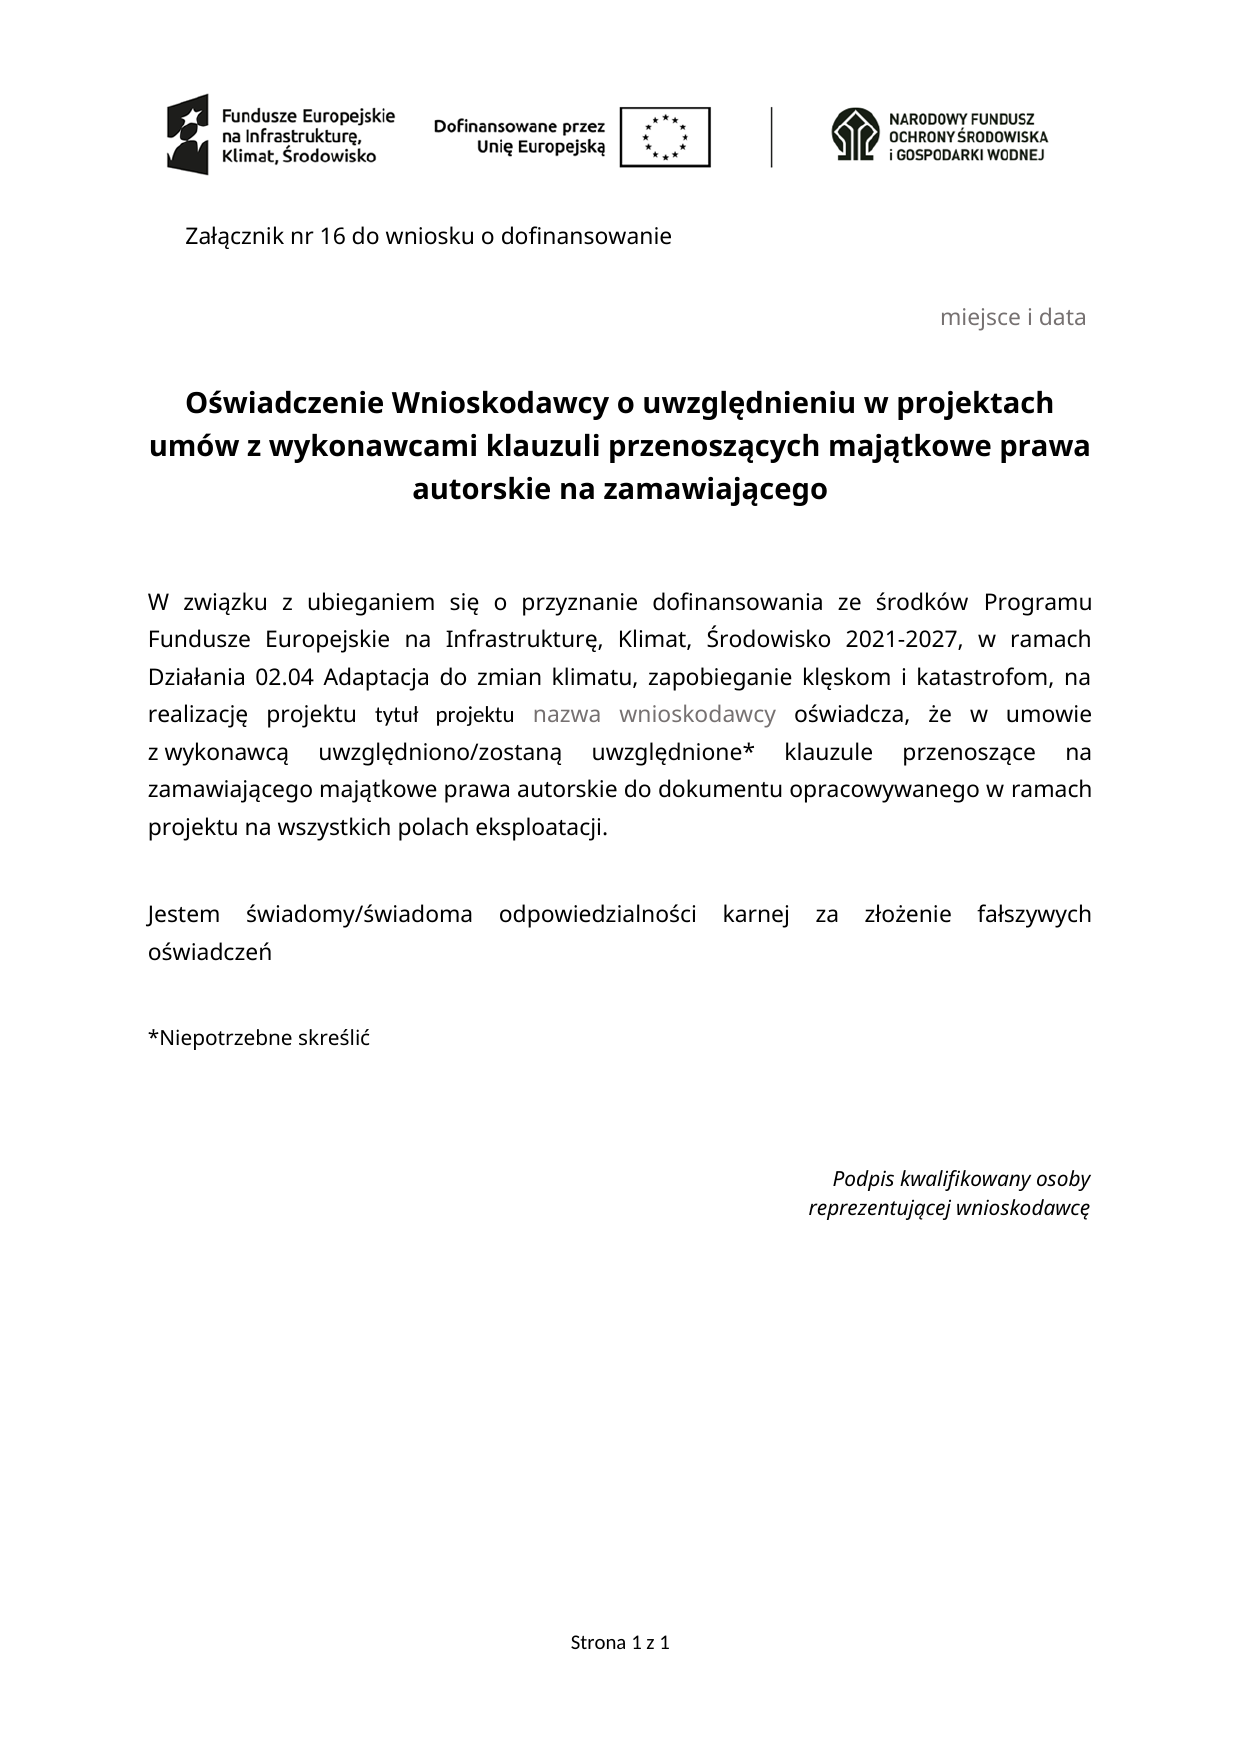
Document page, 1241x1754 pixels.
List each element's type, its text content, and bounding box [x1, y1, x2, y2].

text W związku z ubieganiem się o przyznanie dofinansowania ze środków Programu Fundusze Europejskie na Infrastrukturę, Klimat, Środowisko 2021-2027, w ramach Działania 02.04 Adaptacja do zmian klimatu, zapobieganie klęskom i katastrofom, na realizację projektu oświadcza, że w umowie z wykonawcą uwzględniono/zostaną uwzględnione* klauzule przenoszące na zamawiającego majątkowe prawa autorskie do dokumentu opracowywanego w ramach projektu na wszystkich polach eksploatacji. [148, 586, 1093, 842]
text Jestem świadomy/świadoma odpowiedzialności karnej za złożenie fałszywych oświadczeń [148, 898, 1093, 967]
text *Niepotrzebne skreślić [148, 1023, 1093, 1052]
text Załącznik nr 16 do wniosku o dofinansowanie [185, 220, 1093, 251]
text Podpis kwalifikowany osoby reprezentującej wnioskodawcę [723, 1164, 1093, 1221]
subtitle Oświadczenie Wnioskodawcy o uwzględnieniu w projektach umów z wykonawcami klauzuli przenoszących majątkowe prawa autorskie na zamawiającego [148, 382, 1093, 508]
picture [147, 73, 1092, 195]
